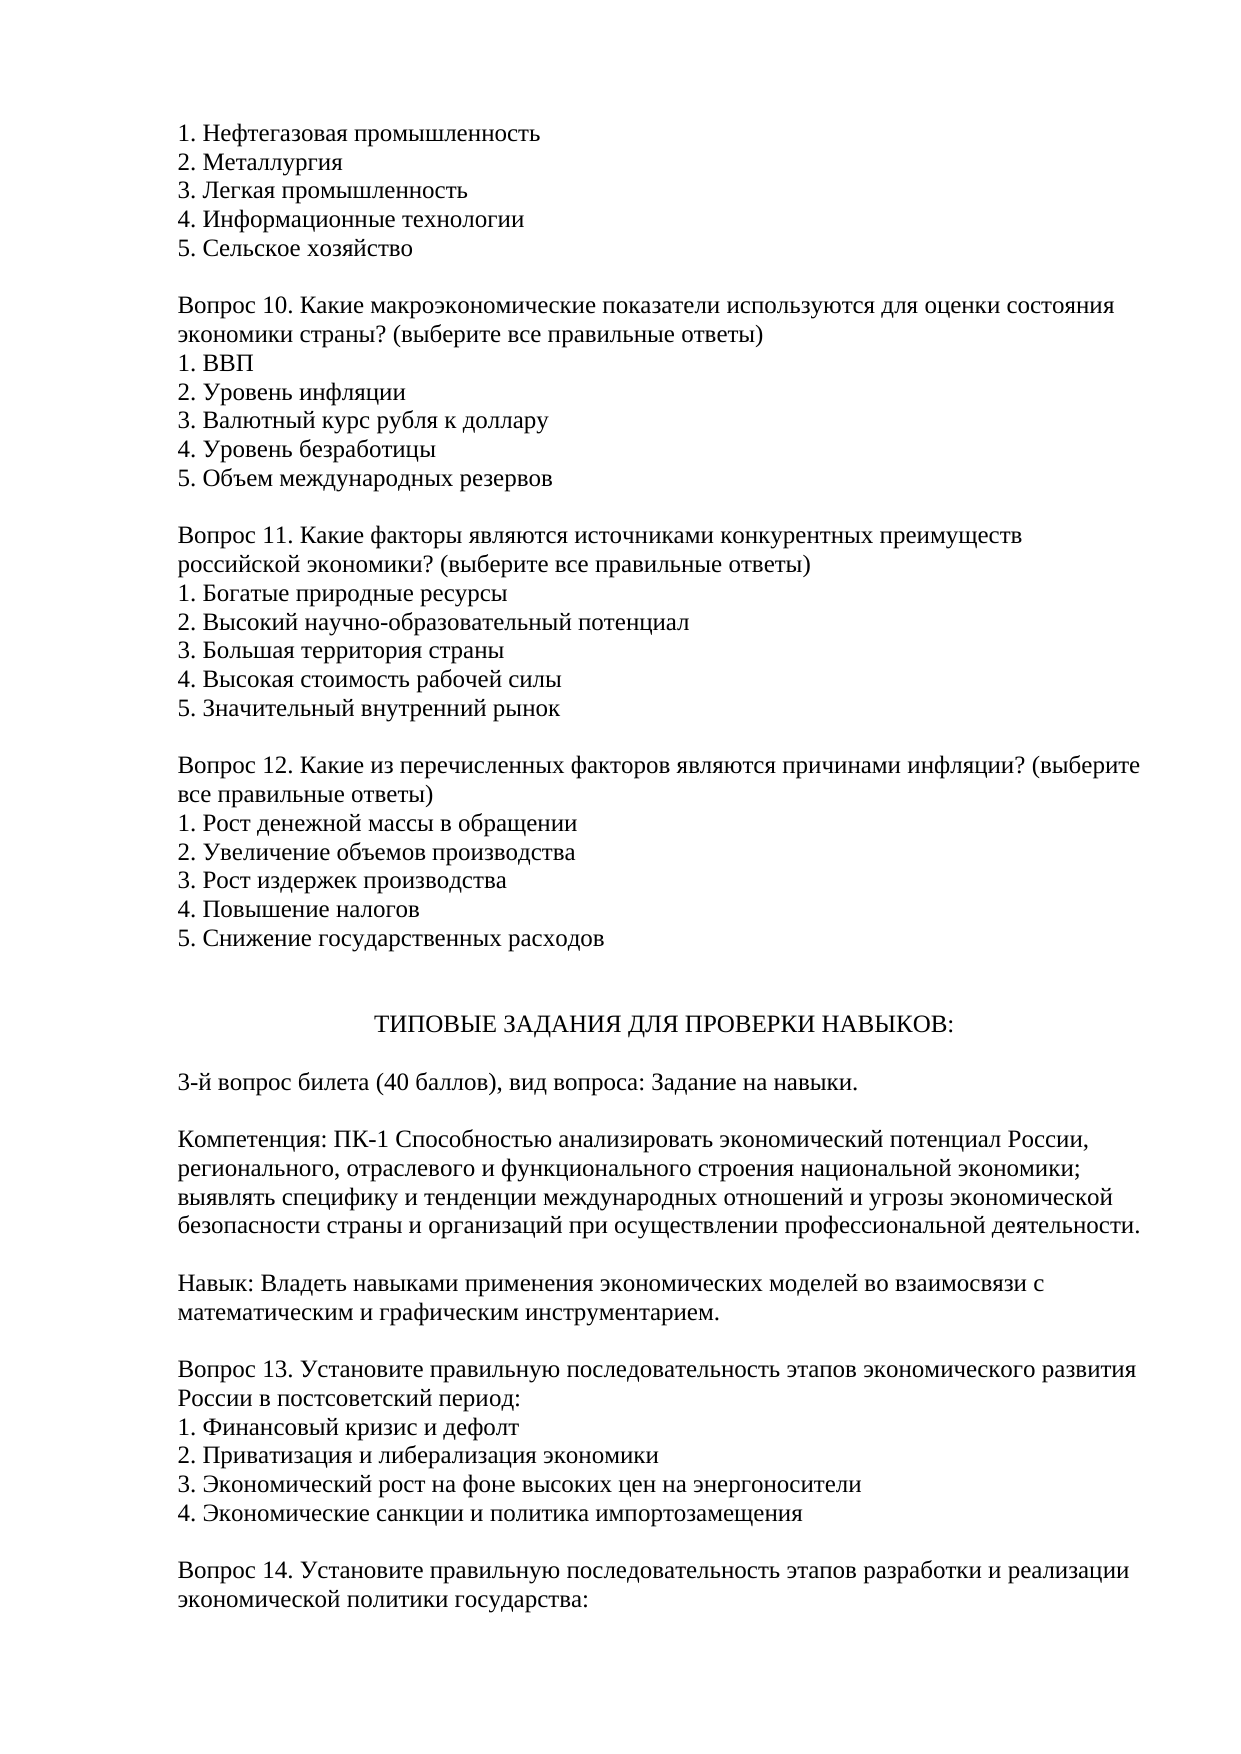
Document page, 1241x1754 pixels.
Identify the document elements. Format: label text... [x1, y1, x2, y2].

text 1. Финансовый кризис и дефолт [177, 1412, 1152, 1441]
text 2. Приватизация и либерализация экономики [177, 1441, 1152, 1469]
text 3. Легкая промышленность [177, 176, 1152, 204]
text 2. Высокий научно-образовательный потенциал [177, 607, 1152, 636]
text 1. Нефтегазовая промышленность [177, 118, 1152, 147]
text 5. Значительный внутренний рынок [177, 693, 1152, 722]
text 1. Богатые природные ресурсы [177, 578, 1152, 607]
text Вопрос 13. Установите правильную последовательность этапов экономического развития России в постсоветский период: [177, 1354, 1152, 1412]
text ТИПОВЫЕ ЗАДАНИЯ ДЛЯ ПРОВЕРКИ НАВЫКОВ: [177, 1009, 1152, 1038]
text 2. Увеличение объемов производства [177, 837, 1152, 866]
text 5. Сельское хозяйство [177, 233, 1152, 262]
text 2. Металлургия [177, 147, 1152, 176]
text 4. Информационные технологии [177, 204, 1152, 233]
text 3-й вопрос билета (40 баллов), вид вопроса: Задание на навыки. [177, 1067, 1152, 1096]
text Вопрос 12. Какие из перечисленных факторов являются причинами инфляции? (выберите все правильные ответы) [177, 751, 1152, 808]
text Вопрос 14. Установите правильную последовательность этапов разработки и реализации экономической политики государства: [177, 1556, 1152, 1613]
text Навык: Владеть навыками применения экономических моделей во взаимосвязи с математическим и графическим инструментарием. [177, 1268, 1152, 1326]
text 3. Большая территория страны [177, 636, 1152, 664]
text 4. Уровень безработицы [177, 434, 1152, 463]
text 5. Объем международных резервов [177, 463, 1152, 492]
text 4. Высокая стоимость рабочей силы [177, 664, 1152, 693]
text 1. Рост денежной массы в обращении [177, 808, 1152, 837]
text 3. Валютный курс рубля к доллару [177, 406, 1152, 434]
text Вопрос 10. Какие макроэкономические показатели используются для оценки состояния экономики страны? (выберите все правильные ответы) [177, 291, 1152, 348]
text 4. Повышение налогов [177, 894, 1152, 923]
text 3. Экономический рост на фоне высоких цен на энергоносители [177, 1469, 1152, 1498]
text 2. Уровень инфляции [177, 377, 1152, 406]
text 1. ВВП [177, 348, 1152, 377]
text 3. Рост издержек производства [177, 866, 1152, 894]
text 5. Снижение государственных расходов [177, 923, 1152, 952]
text Компетенция: ПК-1 Способностью анализировать экономический потенциал России, регионального, отраслевого и функционального строения национальной экономики; выявлять специфику и тенденции международных отношений и угрозы экономической безопасности страны и организаций при осуществлении профессиональной деятельности. [177, 1124, 1152, 1239]
text 4. Экономические санкции и политика импортозамещения [177, 1498, 1152, 1527]
text Вопрос 11. Какие факторы являются источниками конкурентных преимуществ российской экономики? (выберите все правильные ответы) [177, 521, 1152, 578]
